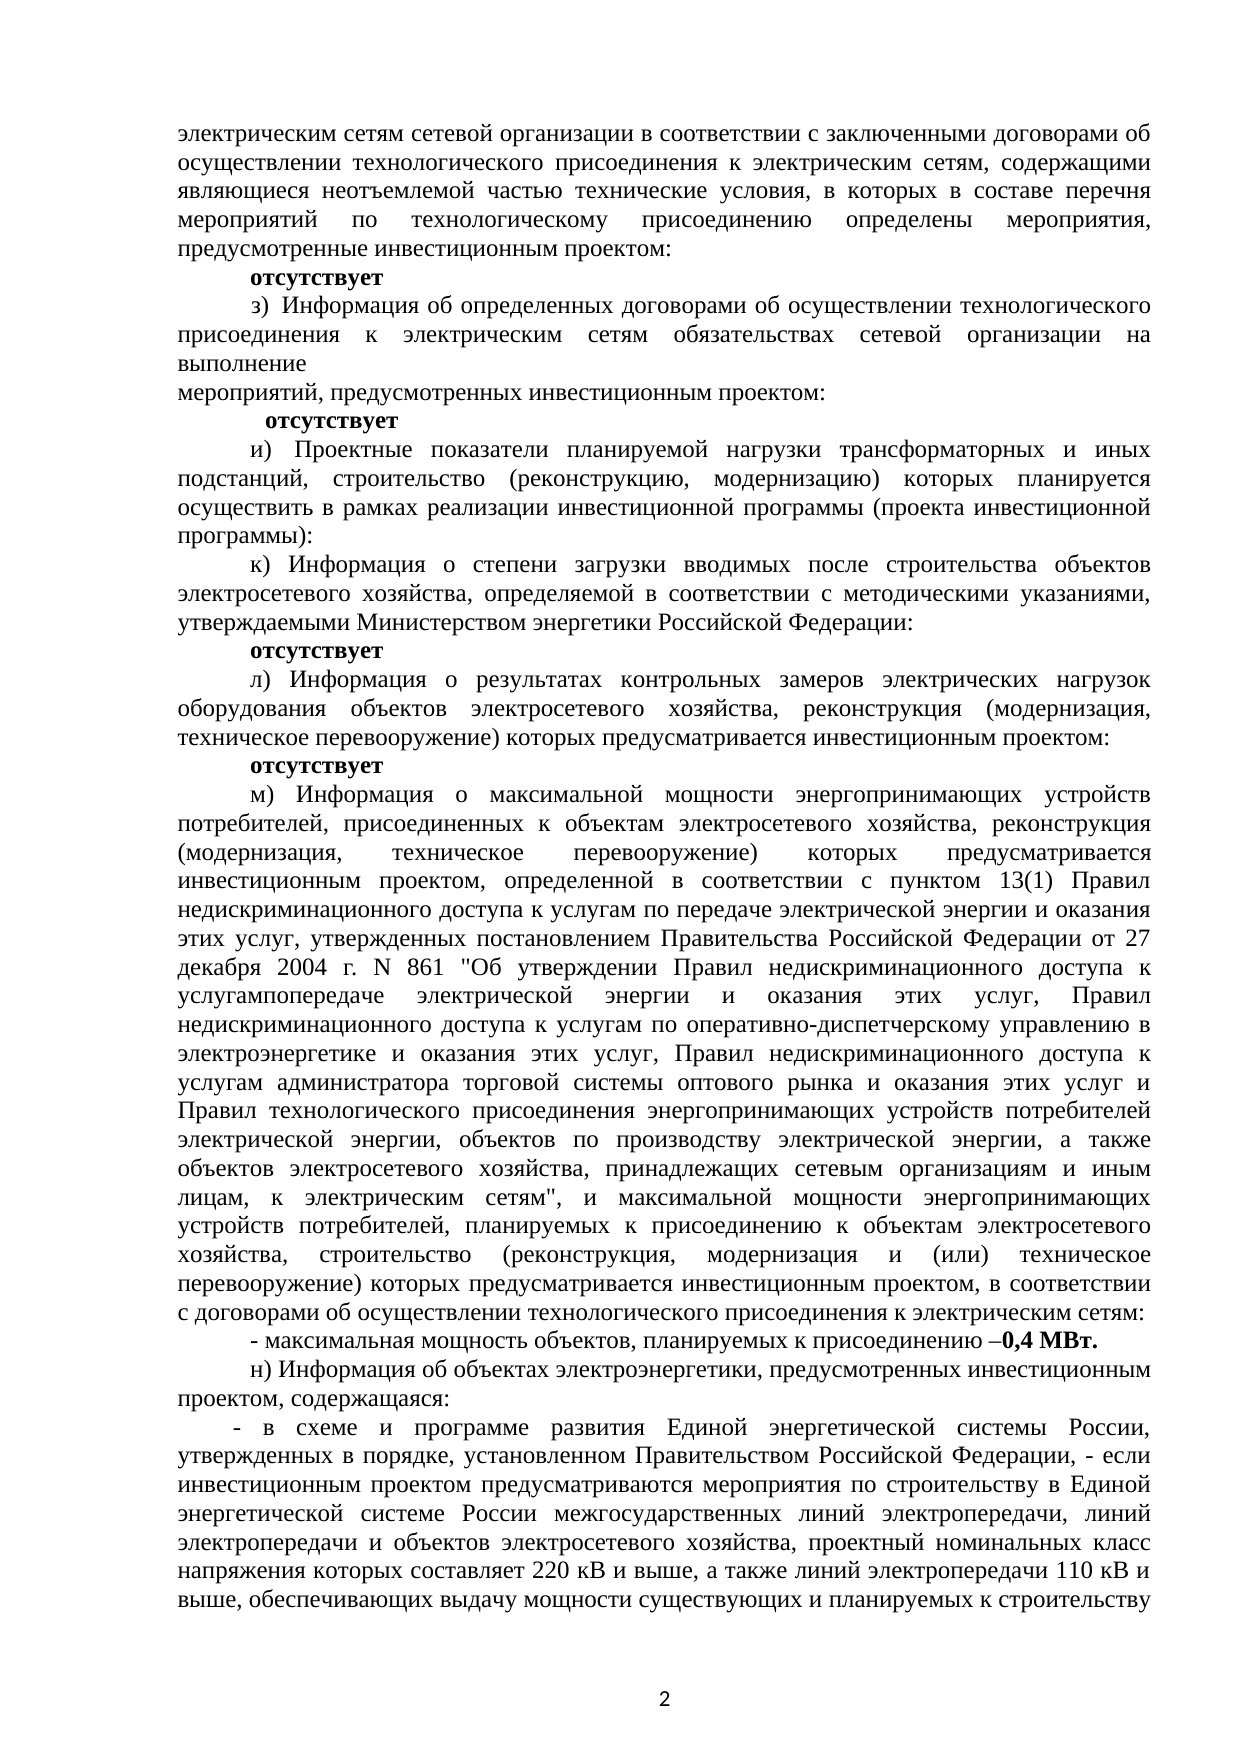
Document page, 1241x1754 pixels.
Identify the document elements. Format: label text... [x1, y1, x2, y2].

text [177, 118, 1152, 262]
text и) Проектные показатели планируемой нагрузки трансформаторных и иных подстанций, строительство (реконструкцию, модернизацию) которых планируется осуществить в рамках реализации инвестиционной программы (проекта инвестиционной программы): [177, 434, 1152, 549]
text отсутствует [250, 262, 1152, 291]
text м) Информация о максимальной мощности энергопринимающих устройств потребителей, присоединенных к объектам электросетевого хозяйства, реконструкция (модернизация, техническое перевооружение) которых предусматривается инвестиционным проектом, определенной в соответствии с пунктом 13(1) Правил недискриминационного доступа к услугам по передаче электрической энергии и оказания этих услуг, утвержденных постановлением Правительства Российской Федерации от 27 декабря 2004 г. N 861 "Об утверждении Правил недискриминационного доступа к услугампопередаче электрической энергии и оказания этих услуг, Правил недискриминационного доступа к услугам по оперативно-диспетчерскому управлению в электроэнергетике и оказания этих услуг, Правил недискриминационного доступа к услугам администратора торговой системы оптового рынка и оказания этих услуг и Правил технологического присоединения энергопринимающих устройств потребителей электрической энергии, объектов по производству электрической энергии, а также объектов электросетевого хозяйства, принадлежащих сетевым организациям и иным лицам, к электрическим сетям", и максимальной мощности энергопринимающих устройств потребителей, планируемых к присоединению к объектам электросетевого хозяйства, строительство (реконструкция, модернизация и (или) техническое перевооружение) которых предусматривается инвестиционным проектом, в соответствии с договорами об осуществлении технологического присоединения к электрическим сетям: [177, 779, 1152, 1326]
text к) Информация о степени загрузки вводимых после строительства объектов электросетевого хозяйства, определяемой в соответствии с методическими указаниями, утверждаемыми Министерством энергетики Российской Федерации: [177, 549, 1152, 636]
text отсутствует [265, 406, 1152, 434]
text з) Информация об определенных договорами об осуществлении технологического присоединения к электрическим сетям обязательствах сетевой организации на выполнение мероприятий, предусмотренных инвестиционным проектом: [177, 291, 1152, 406]
text - максимальная мощность объектов, планируемых к присоединению –0,4 МВт. [177, 1326, 1152, 1354]
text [177, 1412, 1152, 1613]
text л) Информация о результатах контрольных замеров электрических нагрузок оборудования объектов электросетевого хозяйства, реконструкция (модернизация, техническое перевооружение) которых предусматривается инвестиционным проектом: [177, 664, 1152, 751]
text отсутствует [177, 751, 1152, 779]
text отсутствует [177, 636, 1152, 664]
text н) Информация об объектах электроэнергетики, предусмотренных инвестиционным проектом, содержащаяся: [177, 1354, 1152, 1412]
